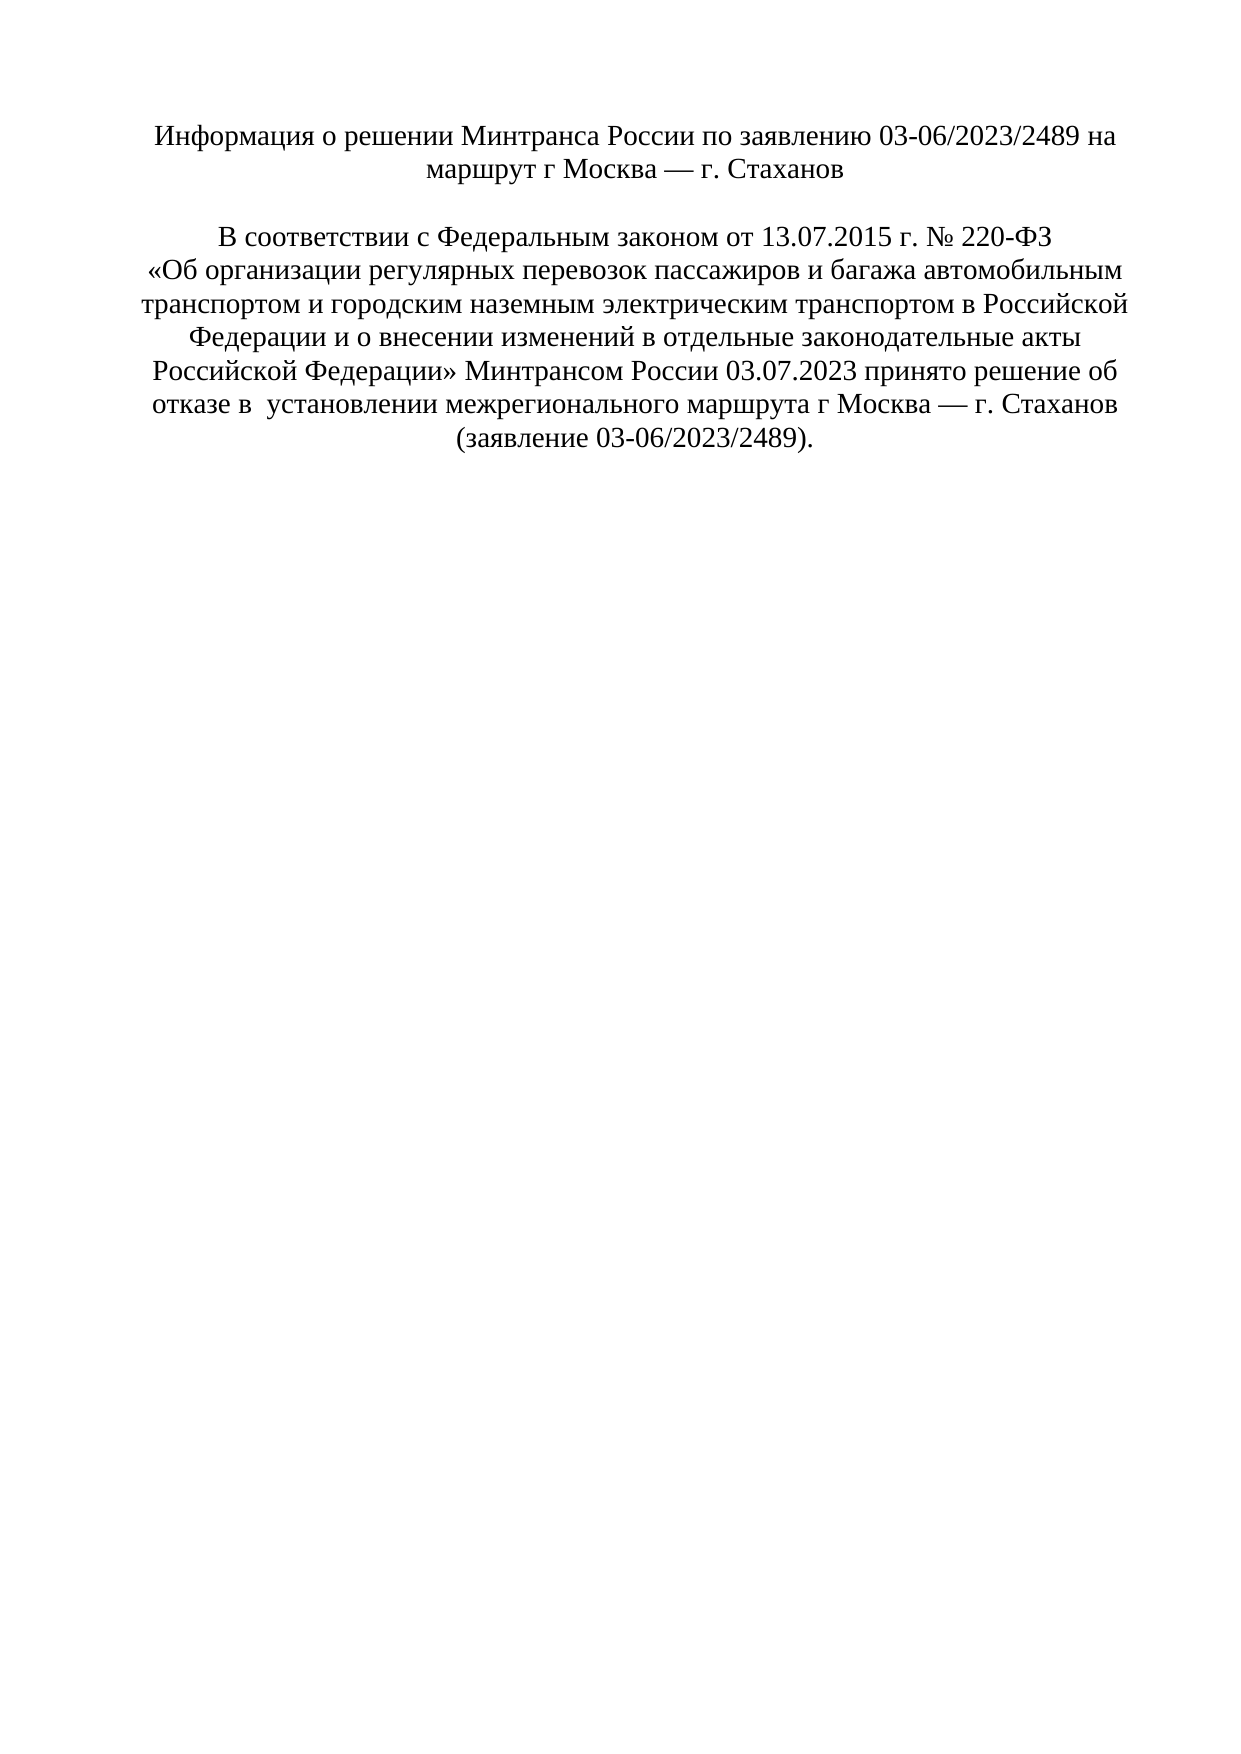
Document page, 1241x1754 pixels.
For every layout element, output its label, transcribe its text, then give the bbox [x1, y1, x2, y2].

text В соответствии с Федеральным законом от 13.07.2015 г. № 220-ФЗ «Об организации регулярных перевозок пассажиров и багажа автомобильным транспортом и городским наземным электрическим транспортом в Российской Федерации и о внесении изменений в отдельные законодательные акты Российской Федерации» Минтрансом России 03.07.2023 принято решение об отказе в установлении межрегионального маршрута г Москва — г. Стаханов (заявление 03-06/2023/2489). [118, 219, 1152, 453]
text Информация о решении Минтранса России по заявлению 03-06/2023/2489 на маршрут г Москва — г. Стаханов [118, 118, 1152, 185]
